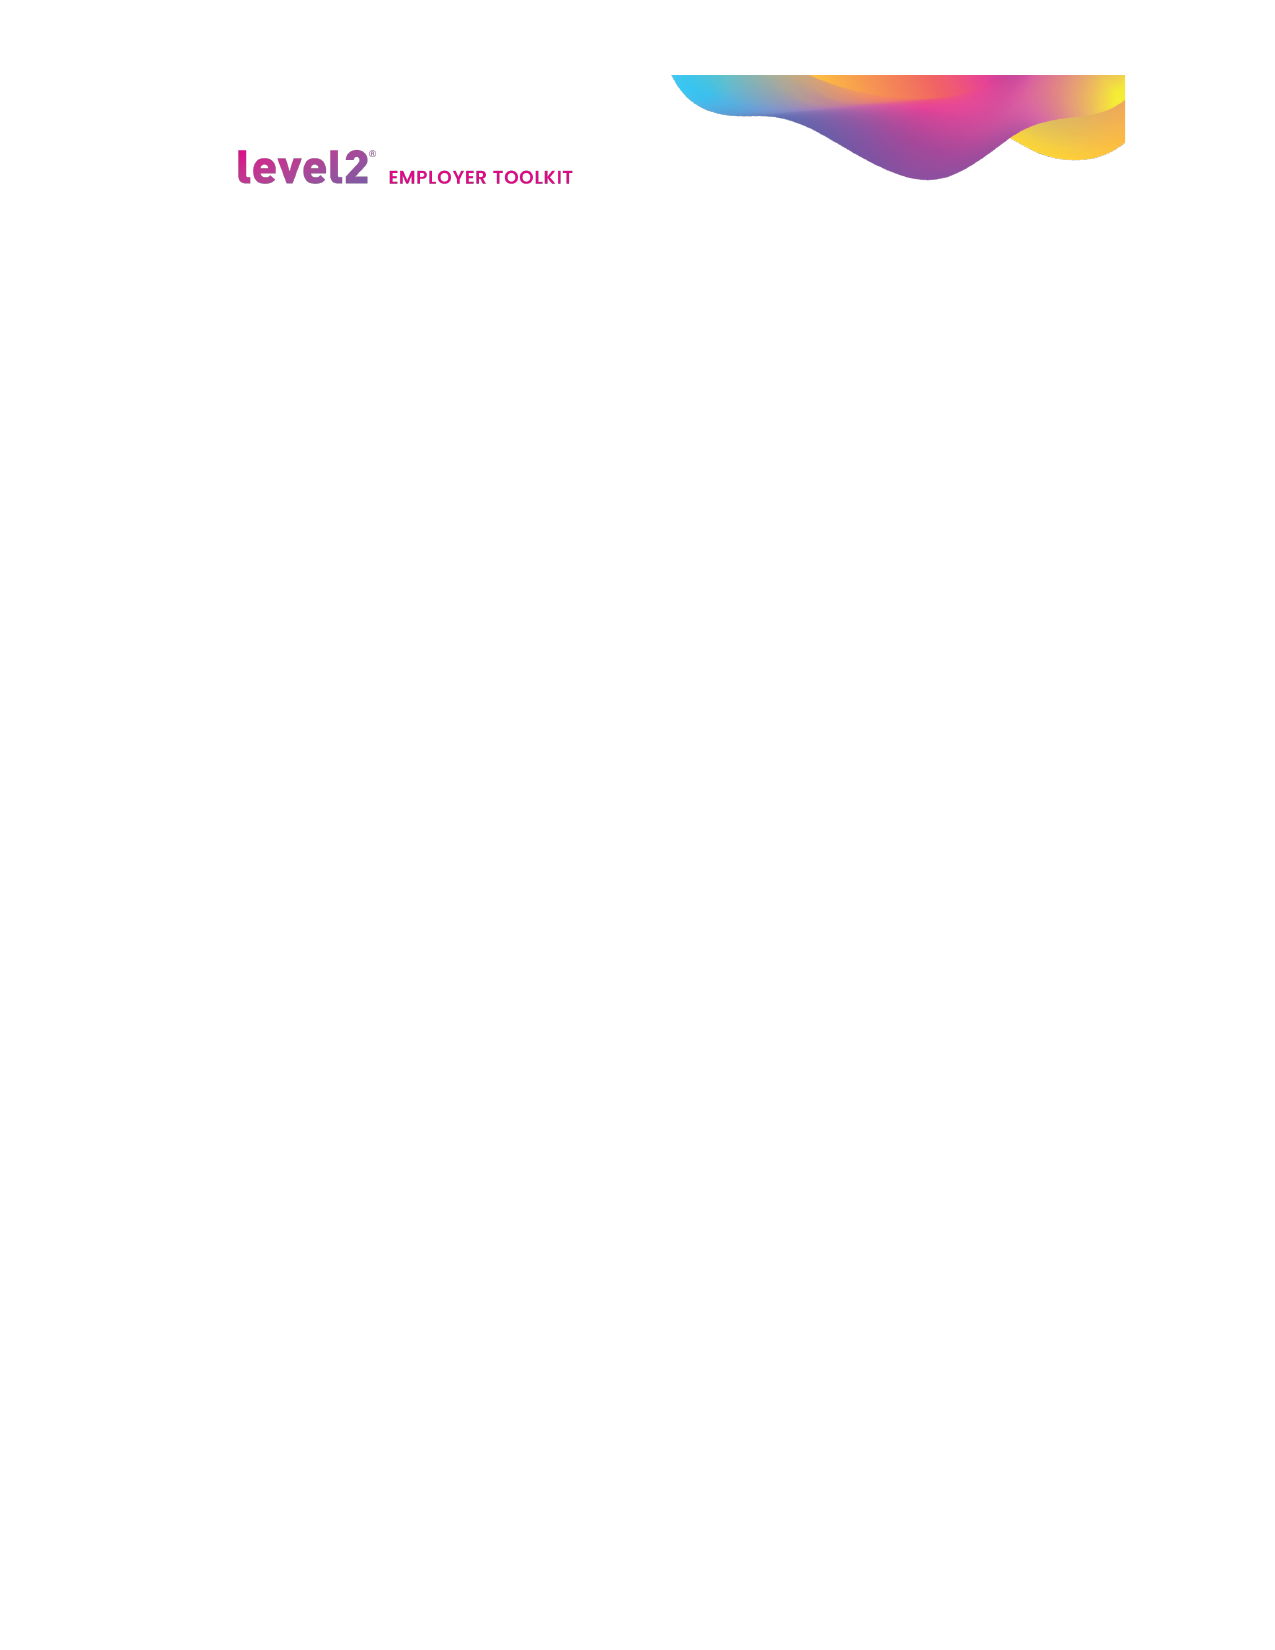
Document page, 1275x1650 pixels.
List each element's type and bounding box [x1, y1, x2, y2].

picture [150, 75, 1125, 196]
